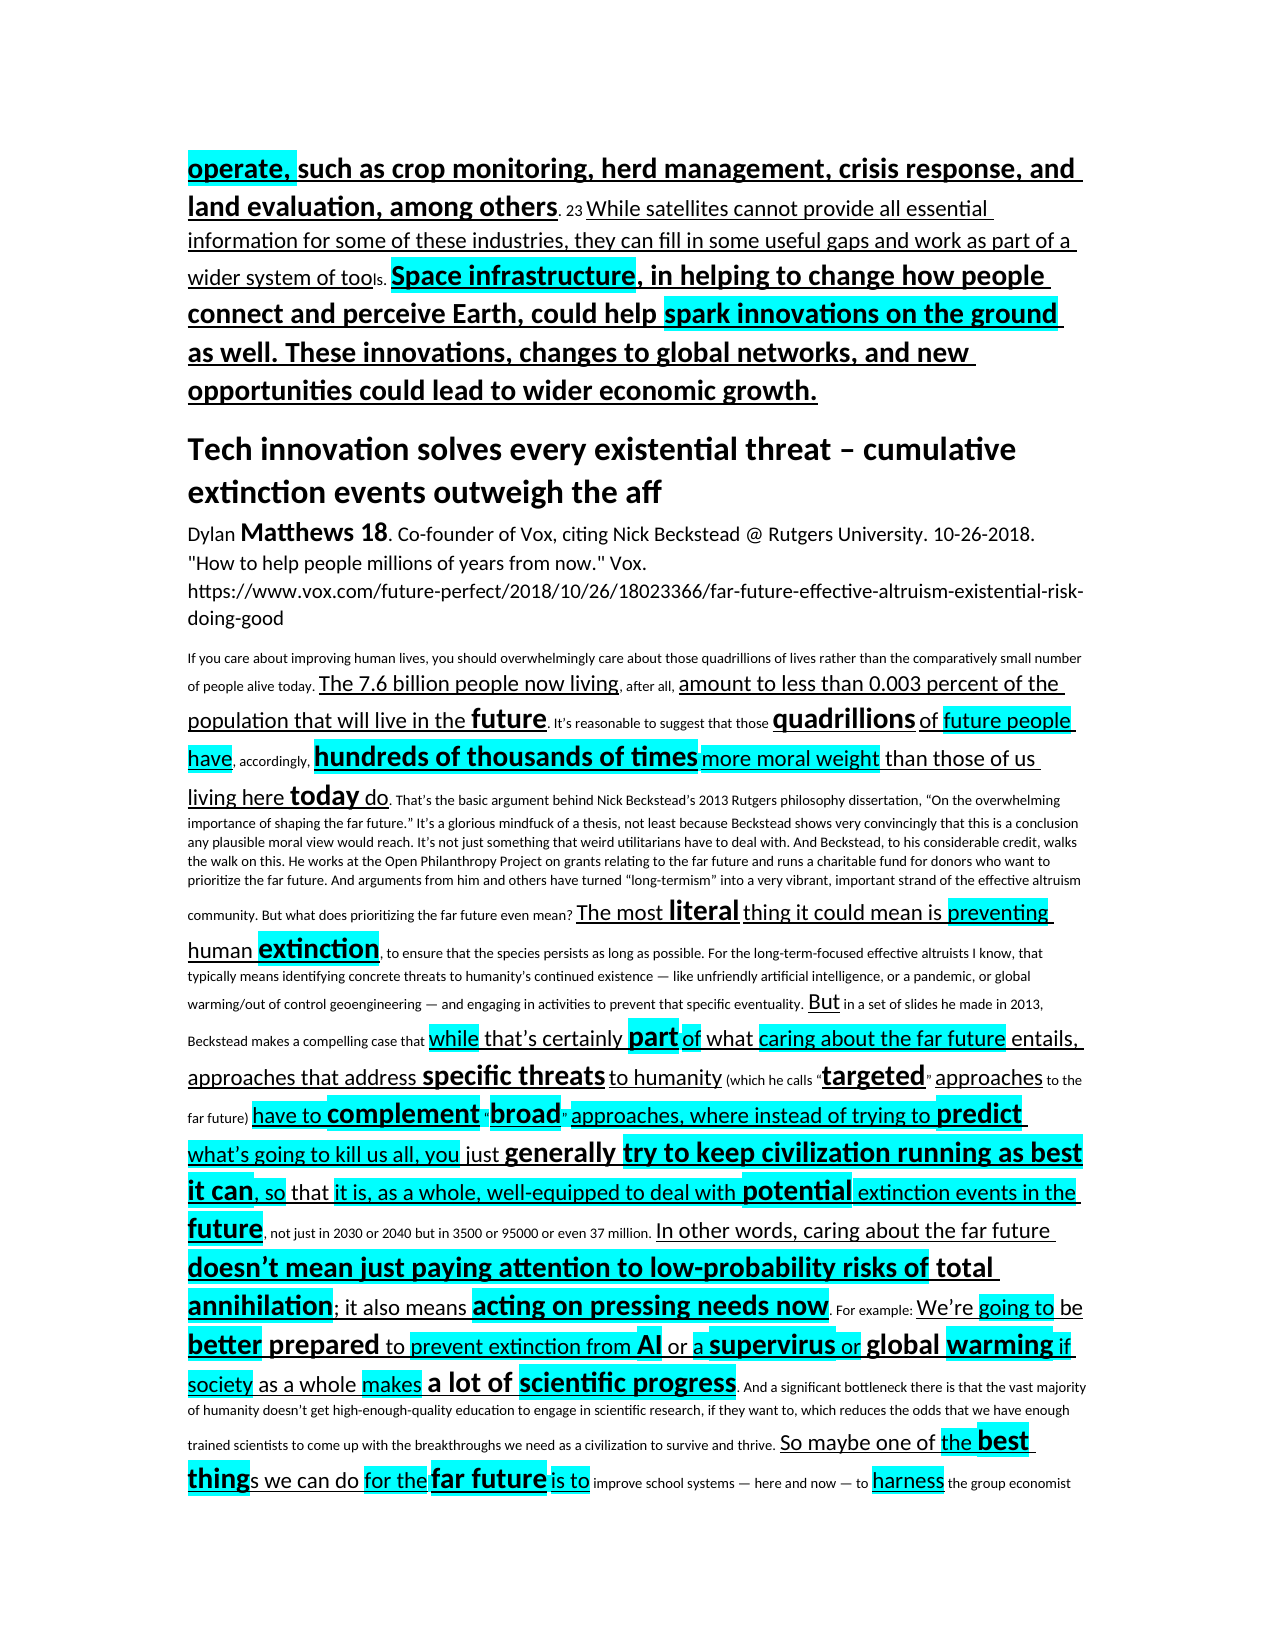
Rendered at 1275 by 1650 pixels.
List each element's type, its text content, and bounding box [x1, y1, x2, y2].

text Dylan Matthews 18. Co-founder of Vox, citing Nick Beckstead @ Rutgers University. 10-26-2018. "How to help people millions of years from now." Vox. https://www.vox.com/future-perfect/2018/10/26/18023366/far-future-effective-altruism-existential-risk-doing-good [187, 515, 1087, 631]
subtitle Tech innovation solves every existential threat – cumulative extinction events outweigh the aff [187, 427, 1087, 512]
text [187, 649, 1087, 1496]
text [187, 150, 1087, 408]
